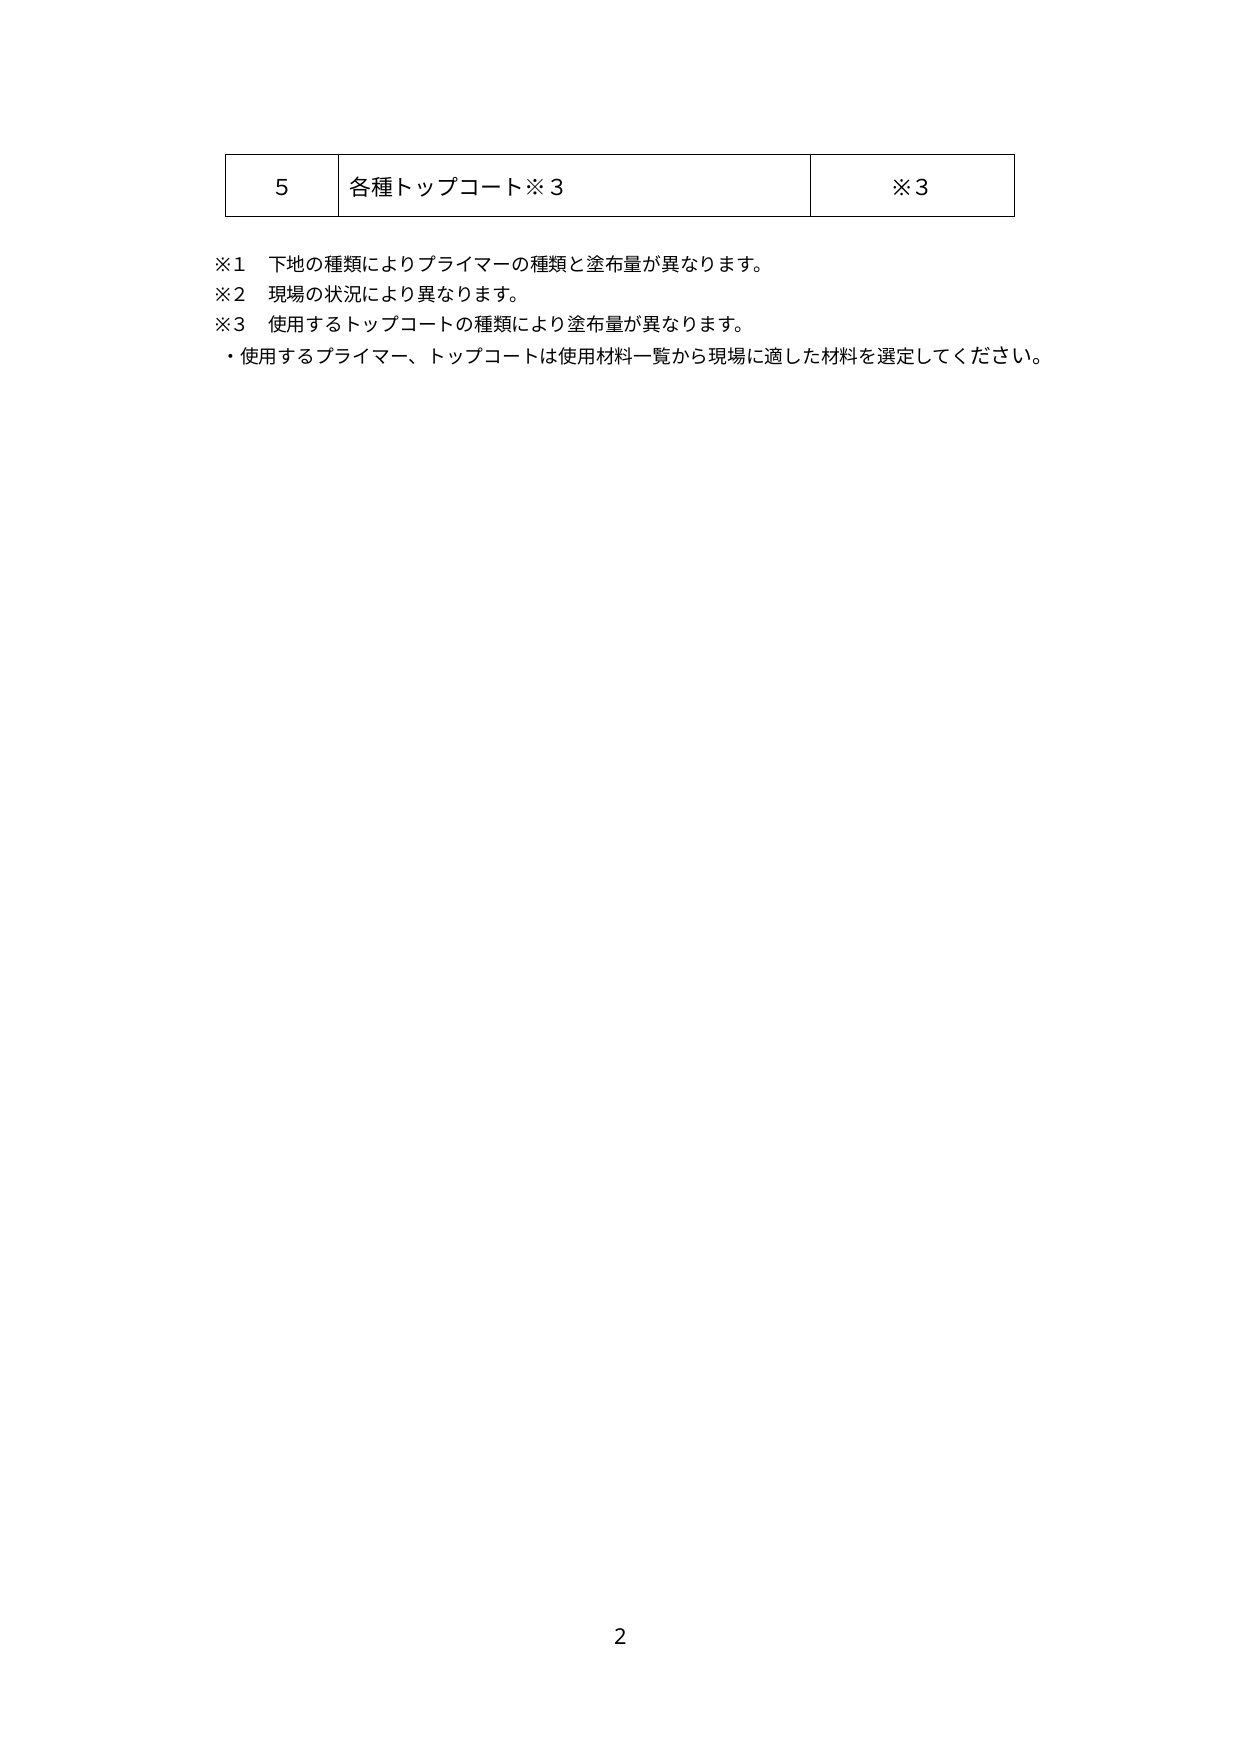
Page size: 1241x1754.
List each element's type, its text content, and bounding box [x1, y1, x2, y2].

table_cell 各種トップコート※３ [339, 155, 810, 216]
text ※１ 下地の種類によりプライマーの種類と塗布量が異なります。 [177, 248, 1063, 278]
text ※３ 使用するトップコートの種類により塗布量が異なります。 [177, 308, 1063, 339]
text ※２ 現場の状況により異なります。 [177, 278, 1063, 308]
text ・使用するプライマー、トップコートは使用材料一覧から現場に適した材料を選定してください。 [221, 339, 1063, 369]
table_cell ５ [226, 155, 338, 216]
table_cell ※３ [811, 155, 1014, 216]
